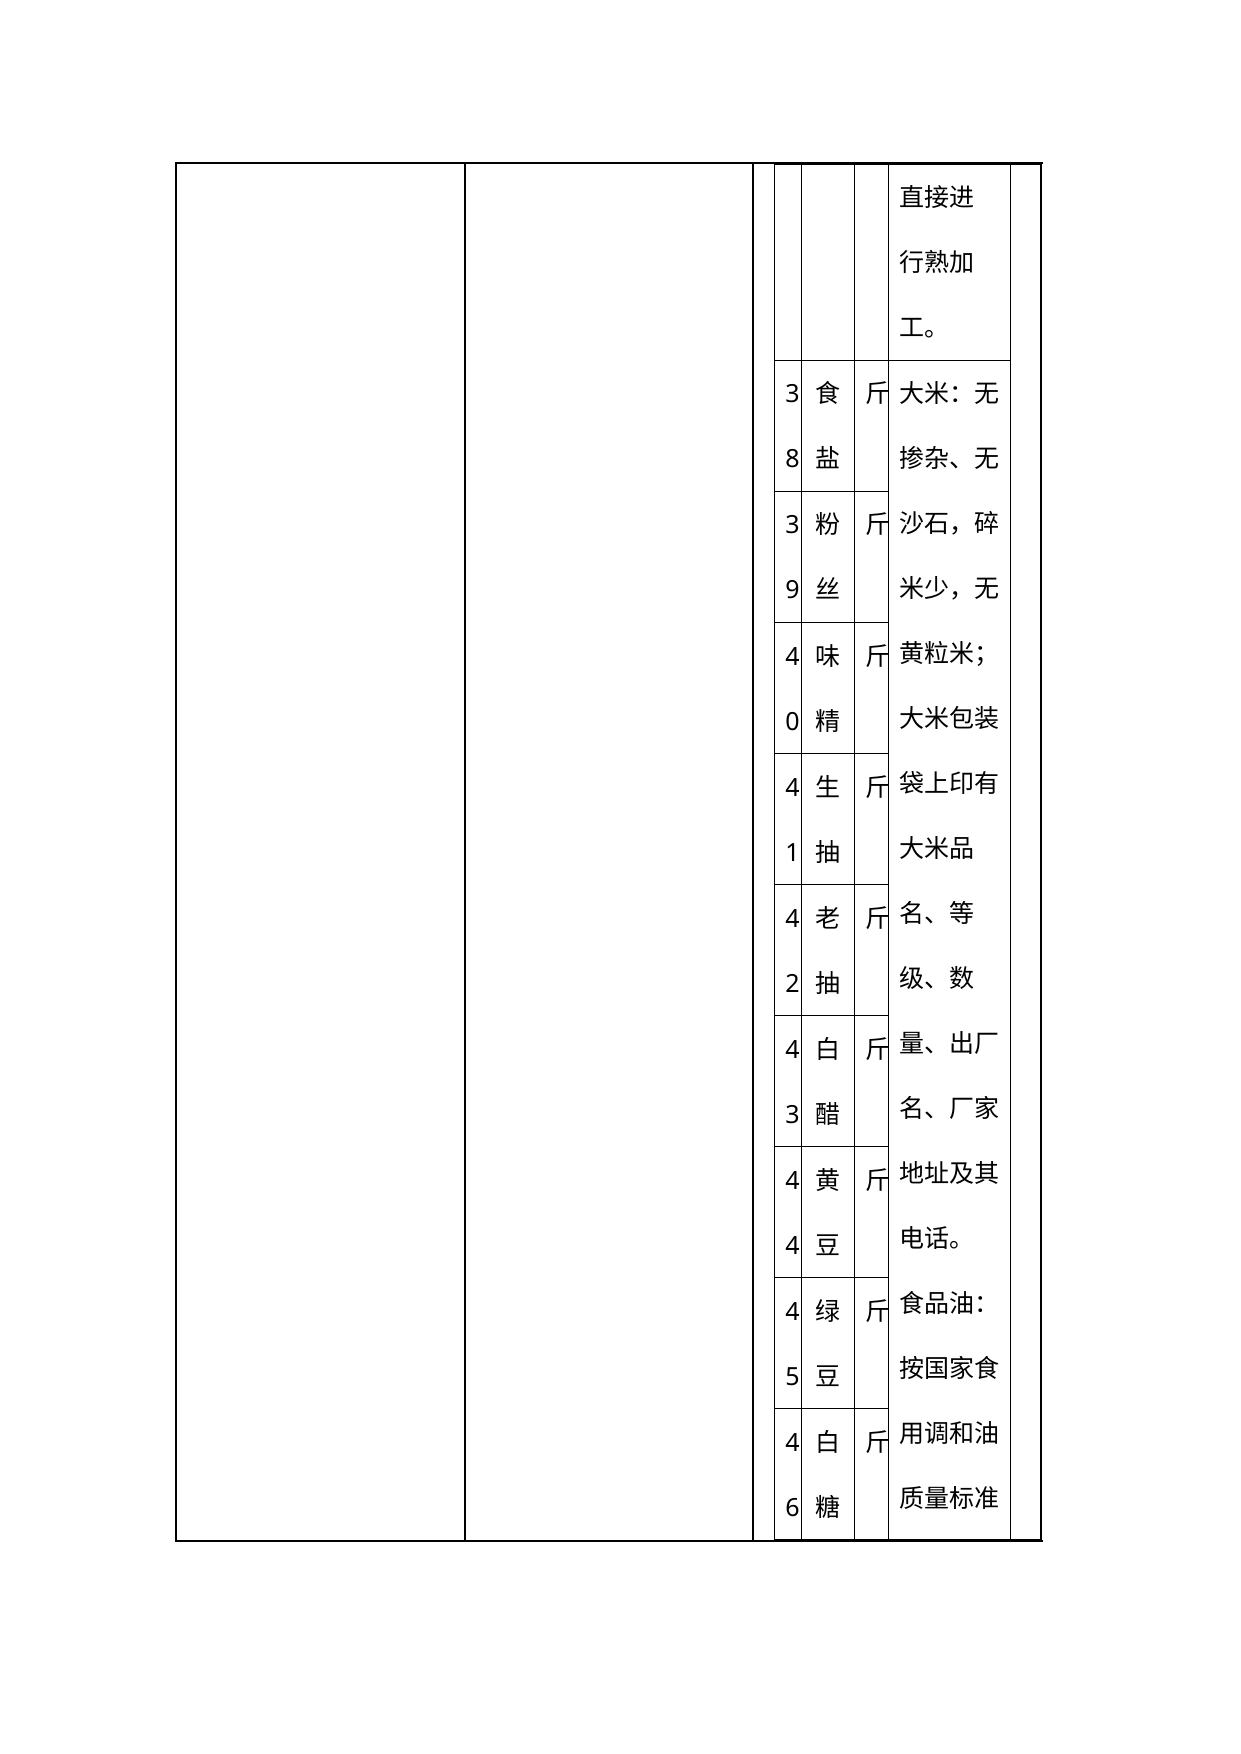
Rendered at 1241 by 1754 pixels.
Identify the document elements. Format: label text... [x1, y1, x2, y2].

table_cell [889, 361, 1010, 1539]
table_cell 采购清单 以上蔬菜、肉类、主副食品供应包括但不限于下表所列品目： [802, 623, 854, 753]
table_cell ★ [466, 164, 752, 1540]
table_cell 采购清单 以上蔬菜、肉类、主副食品供应包括但不限于下表所列品目： [855, 754, 888, 884]
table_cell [889, 165, 1010, 360]
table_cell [754, 164, 774, 1540]
table_cell 采购清单 以上蔬菜、肉类、主副食品供应包括但不限于下表所列品目： [802, 1147, 854, 1277]
table_cell 采购清单 以上蔬菜、肉类、主副食品供应包括但不限于下表所列品目： [855, 623, 888, 753]
table_cell 采购清单 以上蔬菜、肉类、主副食品供应包括但不限于下表所列品目： [802, 885, 854, 1015]
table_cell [775, 165, 801, 360]
table_cell 采购清单 以上蔬菜、肉类、主副食品供应包括但不限于下表所列品目： [855, 885, 888, 1015]
table_cell 采购清单 以上蔬菜、肉类、主副食品供应包括但不限于下表所列品目： [802, 754, 854, 884]
table_cell 采购清单 以上蔬菜、肉类、主副食品供应包括但不限于下表所列品目： [802, 1278, 854, 1408]
table_cell 采购清单 以上蔬菜、肉类、主副食品供应包括但不限于下表所列品目： [802, 361, 854, 491]
table_cell 采购清单 以上蔬菜、肉类、主副食品供应包括但不限于下表所列品目： [855, 492, 888, 622]
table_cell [1011, 165, 1040, 1539]
table_cell 采购清单 以上蔬菜、肉类、主副食品供应包括但不限于下表所列品目： [855, 1147, 888, 1277]
table_cell 7 [177, 164, 464, 1540]
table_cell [802, 165, 854, 360]
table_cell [855, 165, 888, 360]
table_cell 采购清单 以上蔬菜、肉类、主副食品供应包括但不限于下表所列品目： [855, 1278, 888, 1408]
table_cell 采购清单 以上蔬菜、肉类、主副食品供应包括但不限于下表所列品目： [855, 361, 888, 491]
table_cell 采购清单 以上蔬菜、肉类、主副食品供应包括但不限于下表所列品目： [802, 492, 854, 622]
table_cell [775, 1409, 801, 1539]
table_cell 采购清单 以上蔬菜、肉类、主副食品供应包括但不限于下表所列品目： [802, 1016, 854, 1146]
table_cell 采购清单 以上蔬菜、肉类、主副食品供应包括但不限于下表所列品目： [855, 1016, 888, 1146]
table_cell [802, 1409, 854, 1539]
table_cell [855, 1409, 888, 1539]
